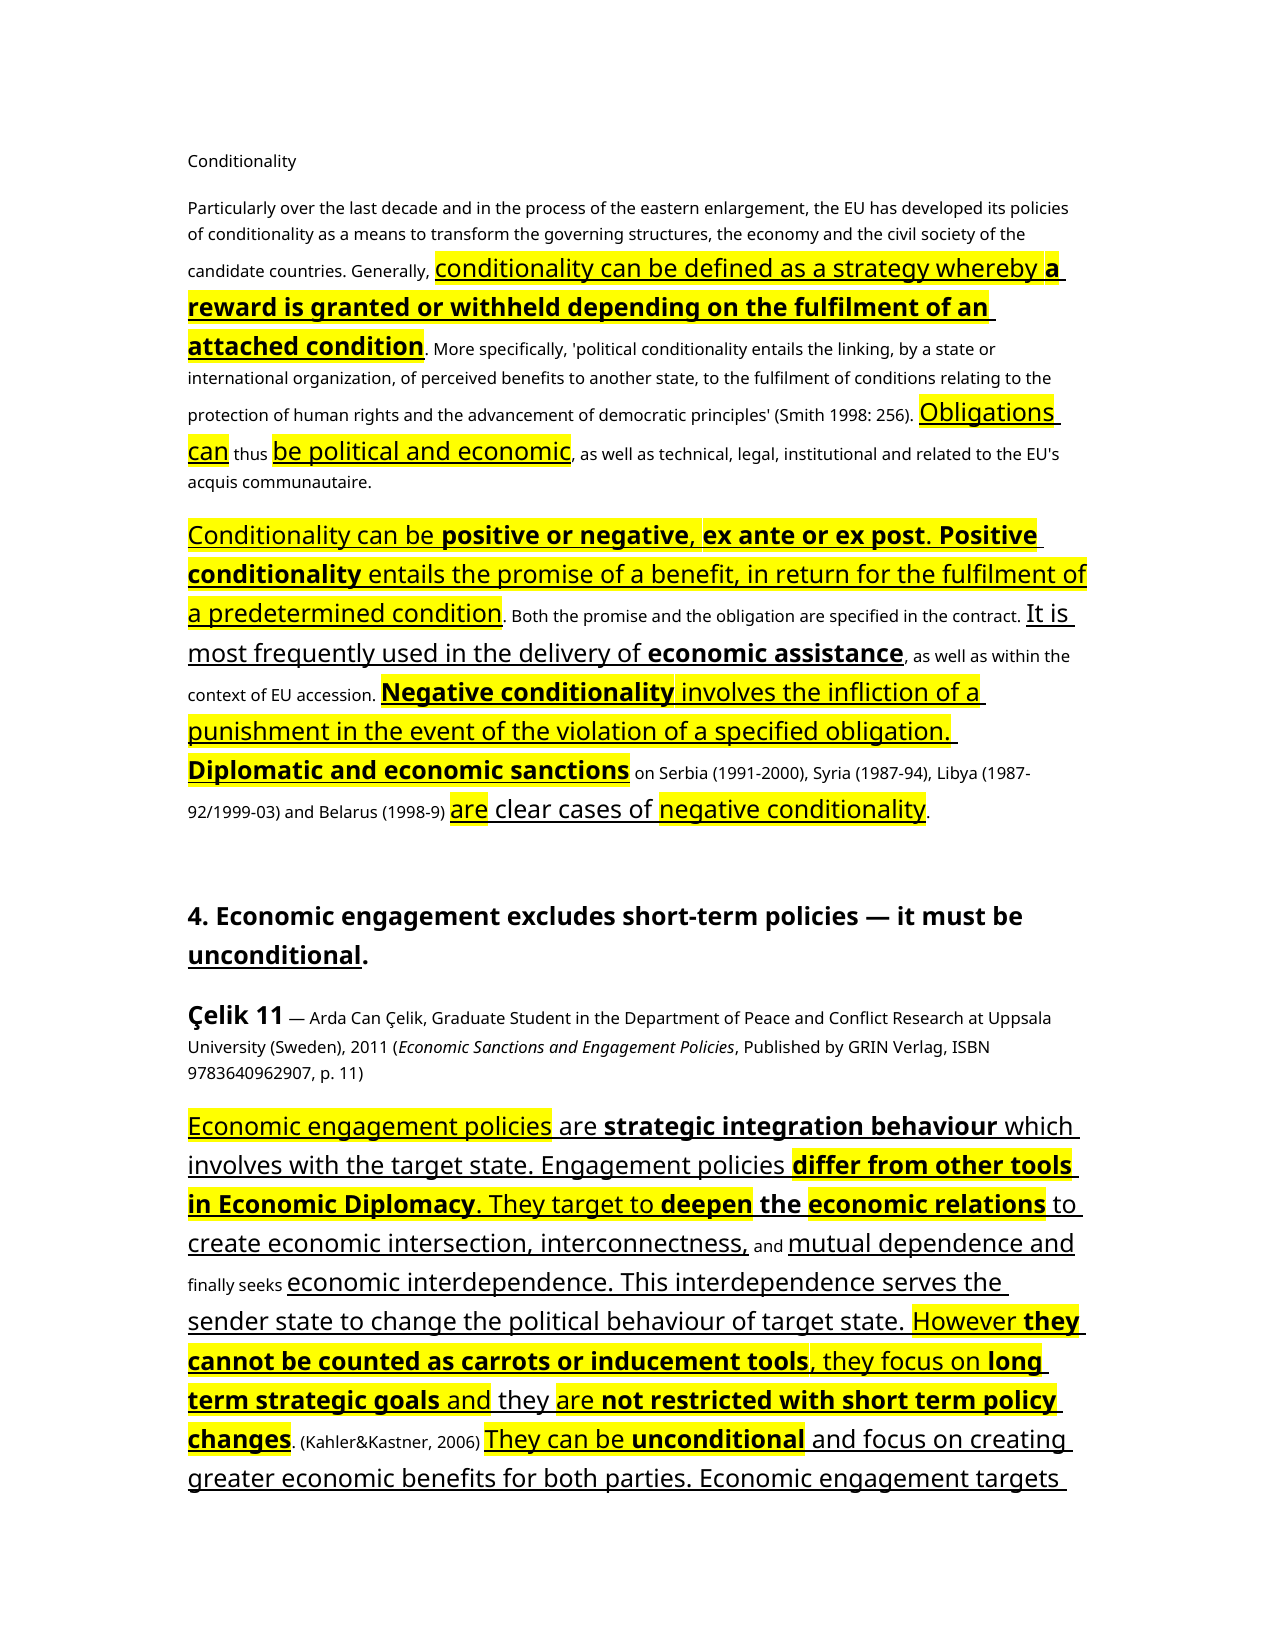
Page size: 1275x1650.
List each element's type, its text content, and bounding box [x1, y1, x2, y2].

text Çelik 11 — Arda Can Çelik, Graduate Student in the Department of Peace and Conflict Research at Uppsala University (Sweden), 2011 (Economic Sanctions and Engagement Policies, Published by GRIN Verlag, ISBN 9783640962907, p. 11) [187, 998, 1087, 1084]
text Conditionality [187, 150, 1087, 173]
text Conditionality can be positive or negative, ex ante or ex post. Positive conditionality entails the promise of a benefit, in return for the fulfilment of a predetermined condition. Both the promise and the obligation are specified in the contract. It is most frequently used in the delivery of economic assistance, as well as within the context of EU accession. Negative conditionality involves the infliction of a punishment in the event of the violation of a specified obligation. Diplomatic and economic sanctions on Serbia (1991-2000), Syria (1987-94), Libya (1987-92/1999-03) and Belarus (1998-9) are clear cases of negative conditionality. [187, 587, 1087, 826]
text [187, 1108, 1087, 1495]
text Conditionality can be positive or negative, ex ante or ex post. Positive conditionality entails the promise of a benefit, in return for the fulfilment of a predetermined condition. Both the promise and the obligation are specified in the contract. It is most frequently used in the delivery of economic assistance, as well as within the context of EU accession. Negative conditionality involves the infliction of a punishment in the event of the violation of a specified obligation. Diplomatic and economic sanctions on Serbia (1991-2000), Syria (1987-94), Libya (1987-92/1999-03) and Belarus (1998-9) are clear cases of negative conditionality. [187, 518, 1087, 586]
subtitle 4. Economic engagement excludes short-term policies — it must be unconditional. [187, 899, 1087, 972]
text Particularly over the last decade and in the process of the eastern enlargement, the EU has developed its policies of conditionality as a means to transform the governing structures, the economy and the civil society of the candidate countries. Generally, conditionality can be defined as a strategy whereby a reward is granted or withheld depending on the fulfilment of an attached condition. More specifically, 'political conditionality entails the linking, by a state or international organization, of perceived benefits to another state, to the fulfilment of conditions relating to the protection of human rights and the advancement of democratic principles' (Smith 1998: 256). Obligations can thus be political and economic, as well as technical, legal, institutional and related to the EU's acquis communautaire. [187, 197, 1087, 493]
